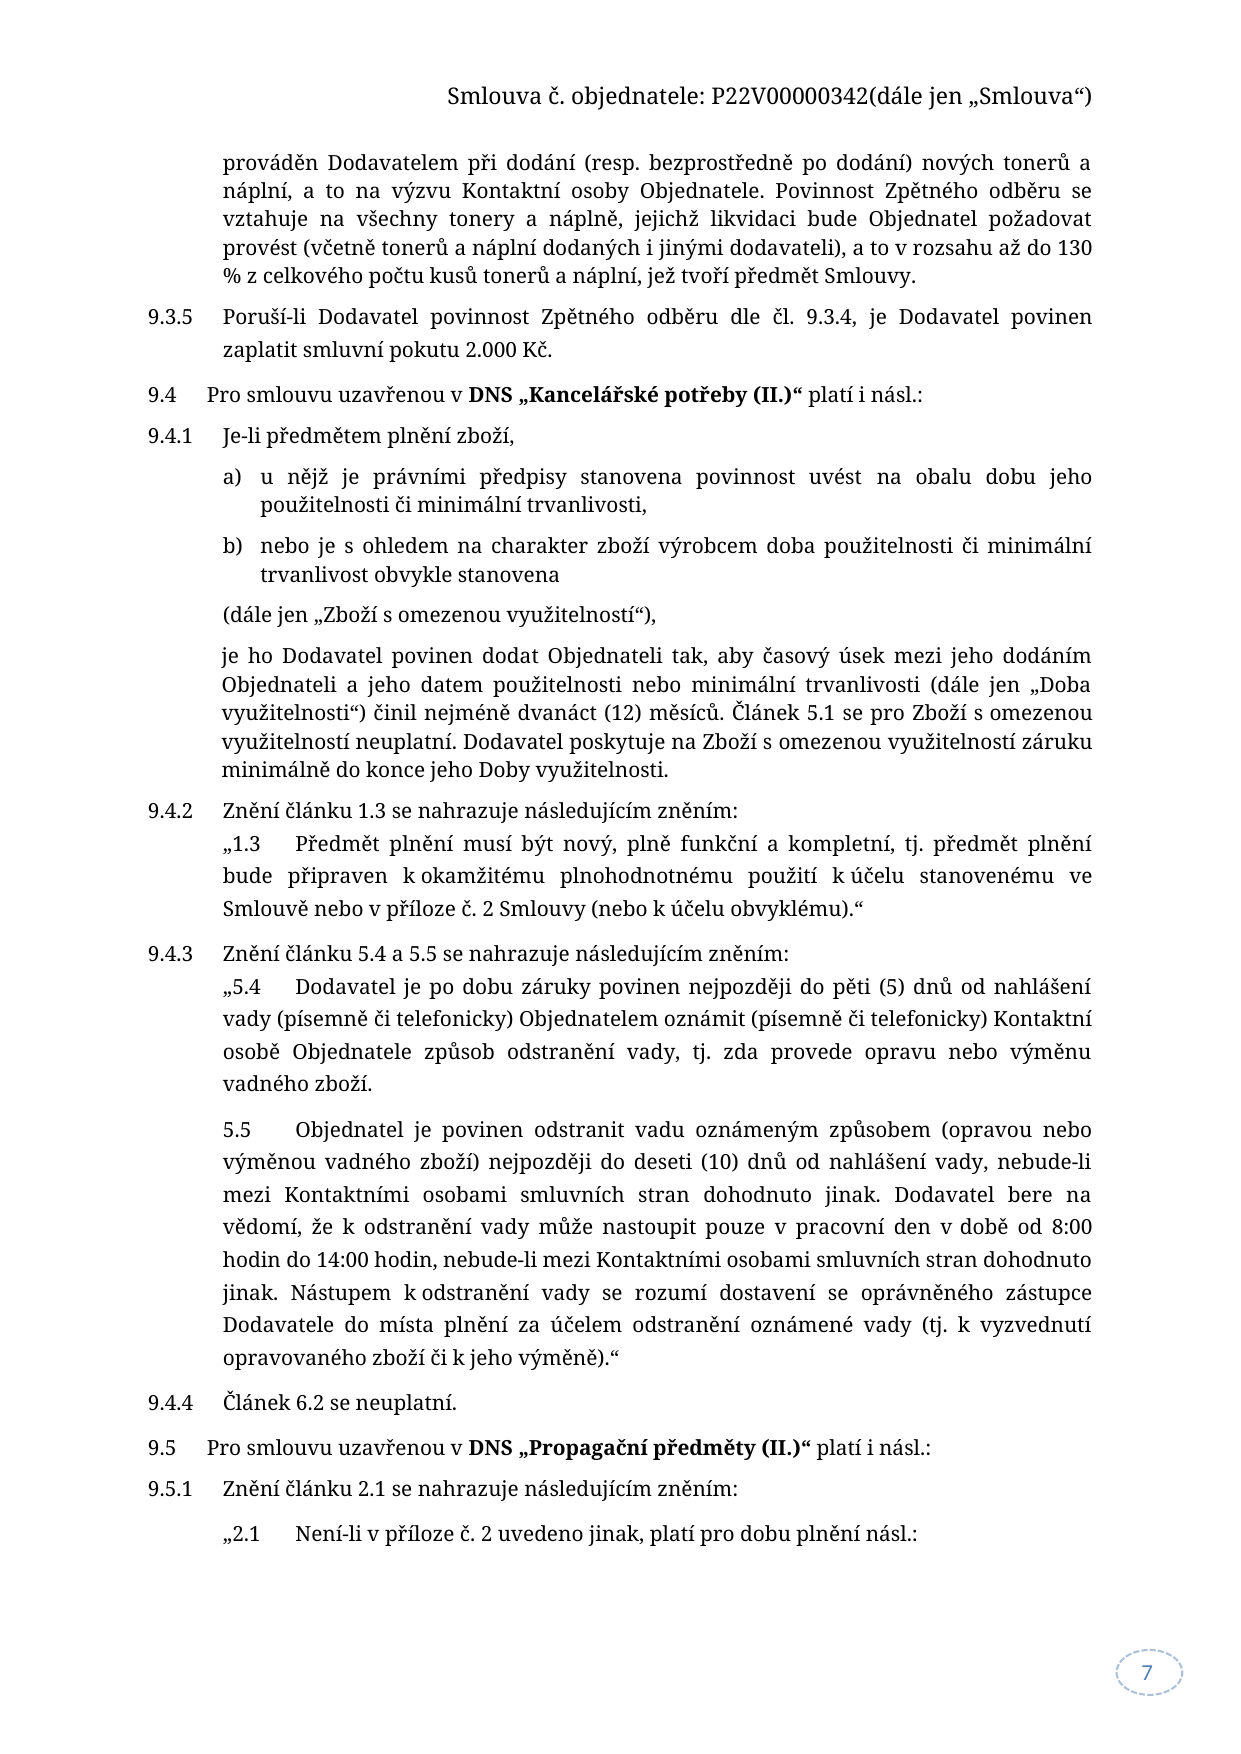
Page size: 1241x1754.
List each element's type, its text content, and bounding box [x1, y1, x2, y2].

list Článek 6.2 se neuplatní. [148, 1388, 1093, 1416]
list Je-li předmětem plnění zboží, [148, 421, 1093, 449]
list Znění článku 1.3 se nahrazuje následujícím zněním: [148, 796, 1093, 825]
list „2.1 Není-li v příloze č. 2 uvedeno jinak, platí pro dobu plnění násl.: [223, 1519, 1093, 1548]
list Znění článku 5.4 a 5.5 se nahrazuje následujícím zněním: [148, 939, 1093, 968]
list „1.3 Předmět plnění musí být nový, plně funkční a kompletní, tj. předmět plnění bude připraven k okamžitému plnohodnotnému použití k účelu stanovenému ve Smlouvě nebo v příloze č. 2 Smlouvy (nebo k účelu obvyklému).“ [223, 829, 1093, 922]
list nebo je s ohledem na charakter zboží výrobcem doba použitelnosti či minimální trvanlivost obvykle stanovena [223, 531, 1093, 588]
text (dále jen „Zboží s omezenou využitelností“), [223, 601, 1093, 629]
list Poruší-li Dodavatel povinnost Zpětného odběru dle čl. 9.3.4, je Dodavatel povinen zaplatit smluvní pokutu 2.000 Kč. [148, 302, 1093, 363]
list 5.5 Objednatel je povinen odstranit vadu oznámeným způsobem (opravou nebo výměnou vadného zboží) nejpozději do deseti (10) dnů od nahlášení vady, nebude-li mezi Kontaktními osobami smluvních stran dohodnuto jinak. Dodavatel bere na vědomí, že k odstranění vady může nastoupit pouze v pracovní den v době od 8:00 hodin do 14:00 hodin, nebude-li mezi Kontaktními osobami smluvních stran dohodnuto jinak. Nástupem k odstranění vady se rozumí dostavení se oprávněného zástupce Dodavatele do místa plnění za účelem odstranění oznámené vady (tj. k vyzvednutí opravovaného zboží či k jeho výměně).“ [223, 1115, 1093, 1371]
list Znění článku 2.1 se nahrazuje následujícím zněním: [148, 1474, 1093, 1502]
list „5.4 Dodavatel je po dobu záruky povinen nejpozději do pěti (5) dnů od nahlášení vady (písemně či telefonicky) Objednatelem oznámit (písemně či telefonicky) Kontaktní osobě Objednatele způsob odstranění vady, tj. zda provede opravu nebo výměnu vadného zboží. [223, 972, 1093, 1098]
list Pro smlouvu uzavřenou v DNS „Kancelářské potřeby (II.)“ platí i násl.: [148, 380, 1093, 408]
list u nějž je právními předpisy stanovena povinnost uvést na obalu dobu jeho použitelnosti či minimální trvanlivosti, [223, 462, 1093, 519]
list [148, 148, 1093, 290]
text je ho Dodavatel povinen dodat Objednateli tak, aby časový úsek mezi jeho dodáním Objednateli a jeho datem použitelnosti nebo minimální trvanlivosti (dále jen „Doba využitelnosti“) činil nejméně dvanáct (12) měsíců. Článek 5.1 se pro Zboží s omezenou využitelností neuplatní. Dodavatel poskytuje na Zboží s omezenou využitelností záruku minimálně do konce jeho Doby využitelnosti. [221, 642, 1093, 784]
list Pro smlouvu uzavřenou v DNS „Propagační předměty (II.)“ platí i násl.: [148, 1433, 1093, 1462]
